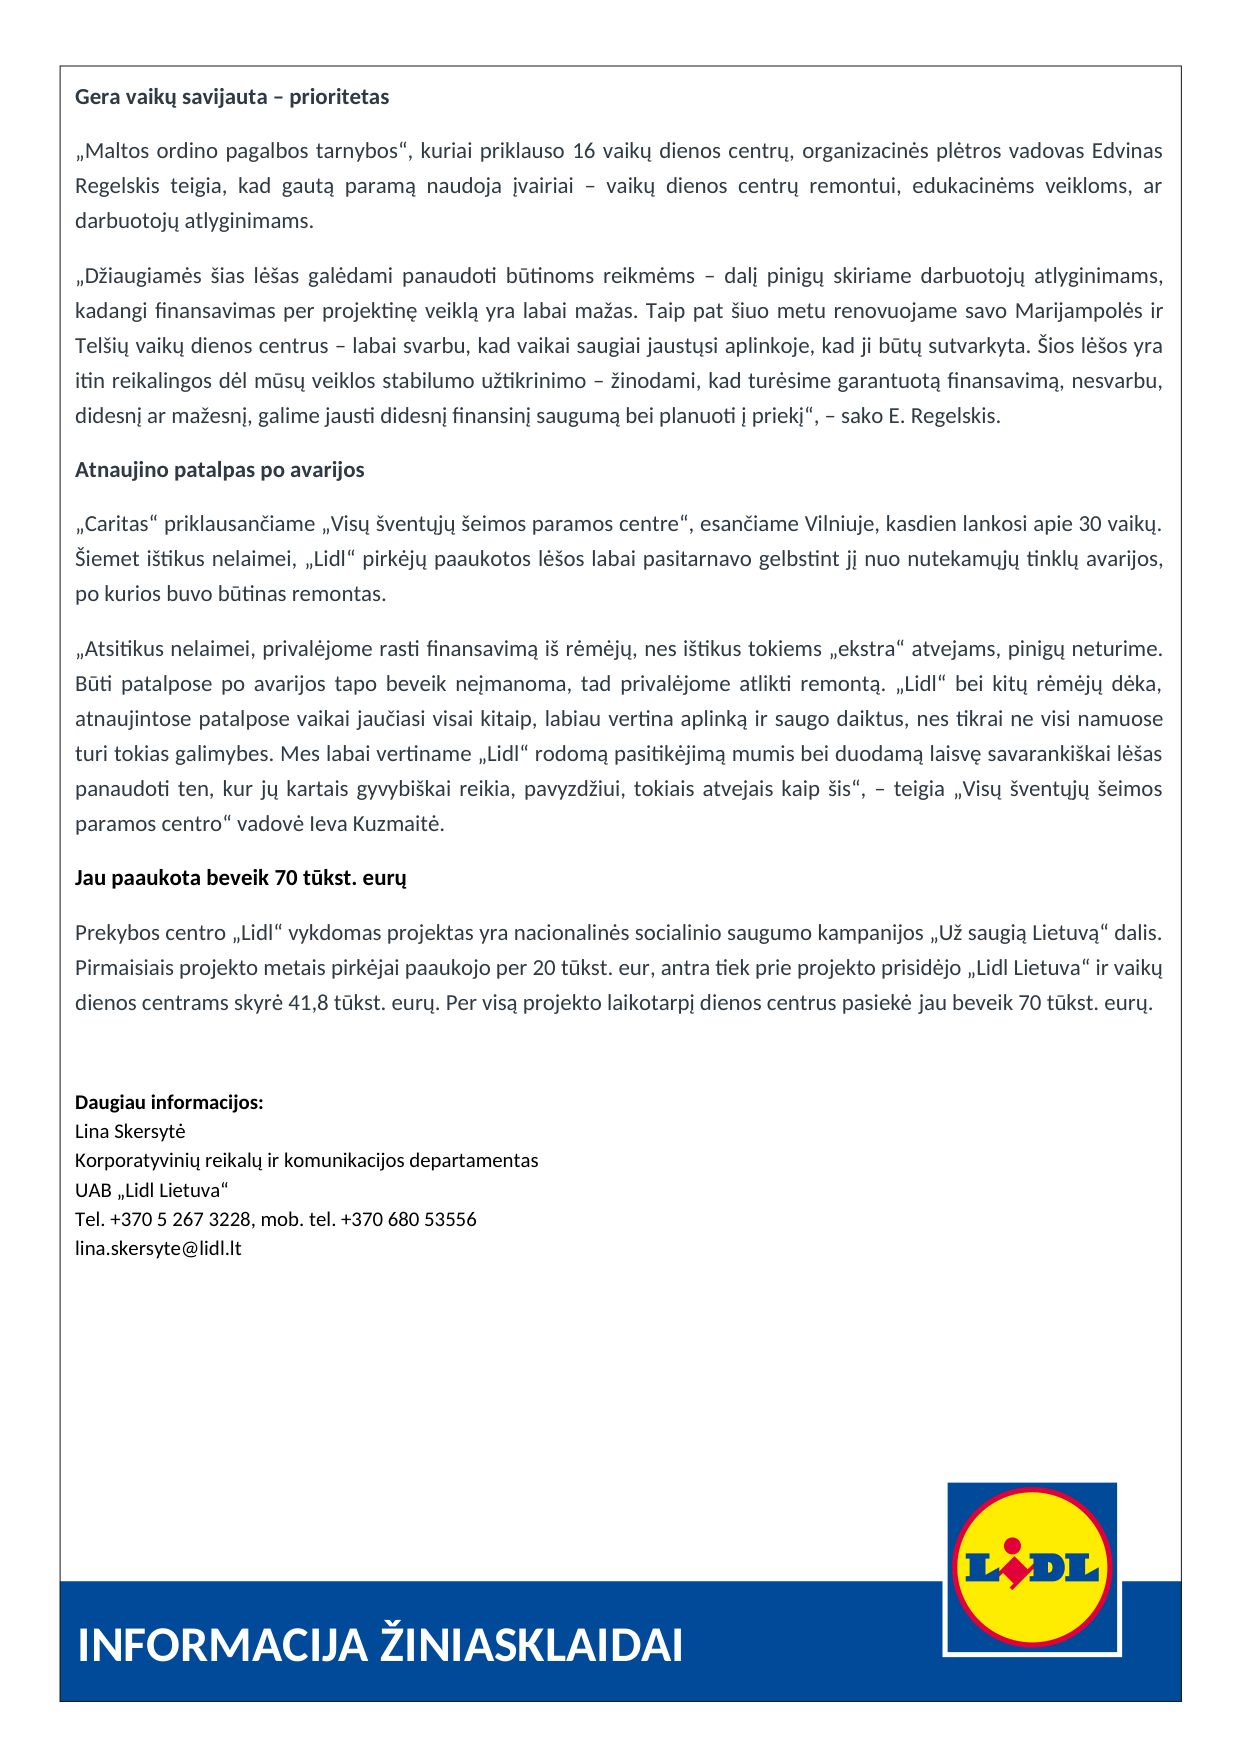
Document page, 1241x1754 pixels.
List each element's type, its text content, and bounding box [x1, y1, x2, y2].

text „Maltos ordino pagalbos tarnybos“, kuriai priklauso 16 vaikų dienos centrų, organizacinės plėtros vadovas Edvinas Regelskis teigia, kad gautą paramą naudoja įvairiai – vaikų dienos centrų remontui, edukacinėms veikloms, ar darbuotojų atlyginimams. [75, 129, 1165, 234]
picture [0, 6, 1241, 1754]
text Atnaujino patalpas po avarijos [75, 448, 1165, 483]
text Jau paaukota beveik 70 tūkst. eurų [75, 856, 1165, 891]
text „Džiaugiamės šias lėšas galėdami panaudoti būtinoms reikmėms – dalį pinigų skiriame darbuotojų atlyginimams, kadangi finansavimas per projektinę veiklą yra labai mažas. Taip pat šiuo metu renovuojame savo Marijampolės ir Telšių vaikų dienos centrus – labai svarbu, kad vaikai saugiai jaustųsi aplinkoje, kad ji būtų sutvarkyta. Šios lėšos yra itin reikalingos dėl mūsų veiklos stabilumo užtikrinimo – žinodami, kad turėsime garantuotą finansavimą, nesvarbu, didesnį ar mažesnį, galime jausti didesnį finansinį saugumą bei planuoti į priekį“, – sako E. Regelskis. [75, 254, 1165, 429]
text Daugiau informacijos: Lina Skersytė Korporatyvinių reikalų ir komunikacijos departamentas UAB „Lidl Lietuva“ Tel. +370 5 267 3228, mob. tel. +370 680 53556 lina.skersyte@lidl.lt [75, 1089, 1165, 1294]
text „Atsitikus nelaimei, privalėjome rasti finansavimą iš rėmėjų, nes ištikus tokiems „ekstra“ atvejams, pinigų neturime. Būti patalpose po avarijos tapo beveik neįmanoma, tad privalėjome atlikti remontą. „Lidl“ bei kitų rėmėjų dėka, atnaujintose patalpose vaikai jaučiasi visai kitaip, labiau vertina aplinką ir saugo daiktus, nes tikrai ne visi namuose turi tokias galimybes. Mes labai vertiname „Lidl“ rodomą pasitikėjimą mumis bei duodamą laisvę savarankiškai lėšas panaudoti ten, kur jų kartais gyvybiškai reikia, pavyzdžiui, tokiais atvejais kaip šis“, – teigia „Visų šventųjų šeimos paramos centro“ vadovė Ieva Kuzmaitė. [75, 627, 1165, 837]
text Gera vaikų savijauta – prioritetas [75, 75, 1165, 110]
text „Caritas“ priklausančiame „Visų šventųjų šeimos paramos centre“, esančiame Vilniuje, kasdien lankosi apie 30 vaikų. Šiemet ištikus nelaimei, „Lidl“ pirkėjų paaukotos lėšos labai pasitarnavo gelbstint jį nuo nutekamųjų tinklų avarijos, po kurios buvo būtinas remontas. [75, 502, 1165, 607]
text Prekybos centro „Lidl“ vykdomas projektas yra nacionalinės socialinio saugumo kampanijos „Už saugią Lietuvą“ dalis. Pirmaisiais projekto metais pirkėjai paaukojo per 20 tūkst. eur, antra tiek prie projekto prisidėjo „Lidl Lietuva“ ir vaikų dienos centrams skyrė 41,8 tūkst. eurų. Per visą projekto laikotarpį dienos centrus pasiekė jau beveik 70 tūkst. eurų. [75, 911, 1165, 1016]
